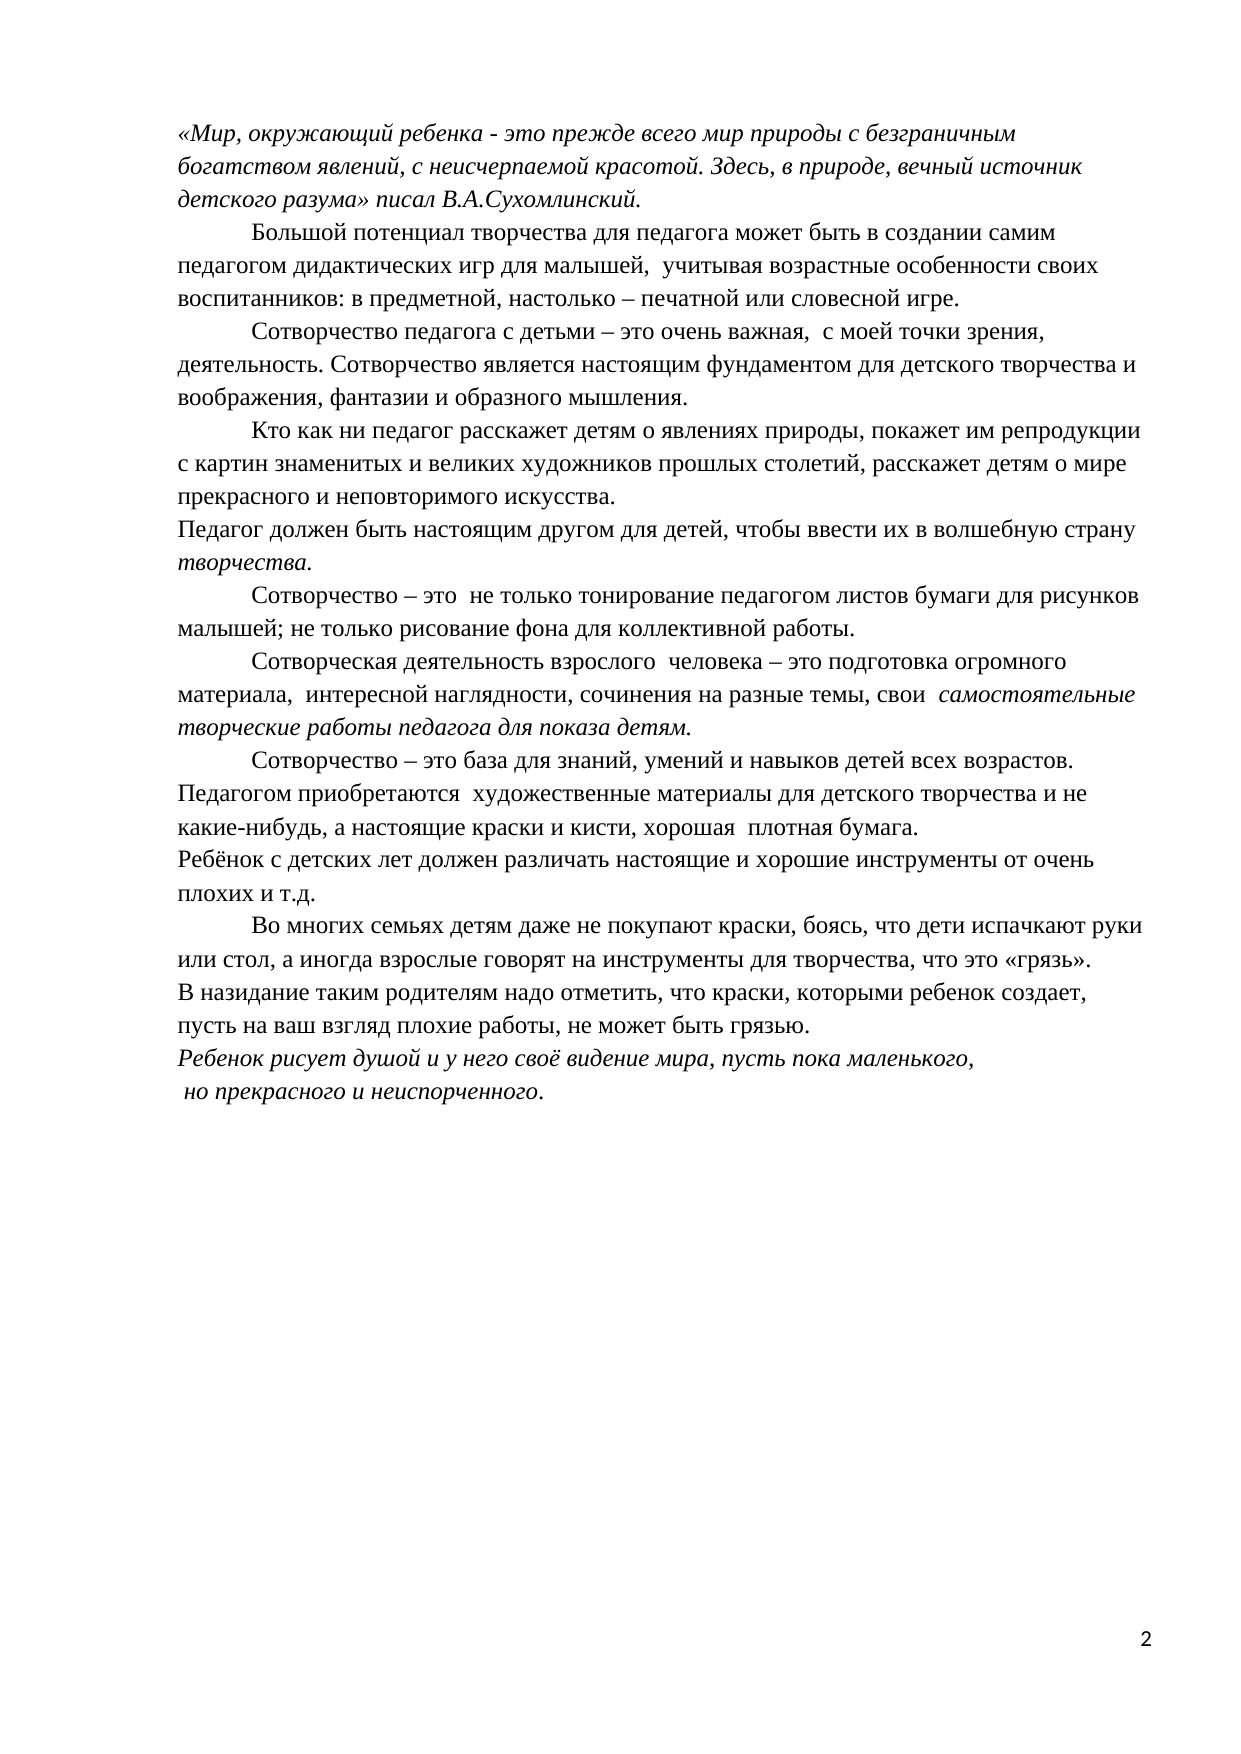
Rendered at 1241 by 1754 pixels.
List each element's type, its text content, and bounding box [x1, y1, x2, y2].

text «Мир, окружающий ребенка - это прежде всего мир природы с безграничным богатством явлений, с неисчерпаемой красотой. Здесь, в природе, вечный источник детского разума» писал В.А.Сухомлинский. [177, 118, 1152, 213]
text Кто как ни педагог расскажет детям о явлениях природы, покажет им репродукции с картин знаменитых и великих художников прошлых столетий, расскажет детям о мире прекрасного и неповторимого искусства. [177, 415, 1152, 510]
text воспитанников: в предметной, настолько – печатной или словесной игре. [177, 283, 1152, 312]
text Ребенок рисует душой и у него своё видение мира, пусть пока маленького, [177, 1043, 1152, 1071]
text Сотворчество педагога с детьми – это очень важная, с моей точки зрения, деятельность. Сотворчество является настоящим фундаментом для детского творчества и воображения, фантазии и образного мышления. [177, 316, 1152, 411]
text Во многих семьях детям даже не покупают краски, боясь, что дети испачкают руки или стол, а иногда взрослые говорят на инструменты для творчества, что это «грязь». [177, 911, 1152, 972]
text Сотворчество – это база для знаний, умений и навыков детей всех возрастов. Педагогом приобретаются художественные материалы для детского творчества и не какие-нибудь, а настоящие краски и кисти, хорошая плотная бумага. [177, 746, 1152, 840]
text Педагог должен быть настоящим другом для детей, чтобы ввести их в волшебную страну творчества. [177, 514, 1152, 576]
text но прекрасного и неиспорченного. [177, 1076, 1152, 1104]
text Большой потенциал творчества для педагога может быть в создании самим педагогом дидактических игр для малышей, учитывая возрастные особенности своих [177, 217, 1152, 279]
text В назидание таким родителям надо отметить, что краски, которыми ребенок создает, пусть на ваш взгляд плохие работы, не может быть грязью. [177, 977, 1152, 1038]
text Ребёнок с детских лет должен различать настоящие и хорошие инструменты от очень плохих и т.д. [177, 844, 1152, 906]
text Сотворчество – это не только тонирование педагогом листов бумаги для рисунков малышей; не только рисование фона для коллективной работы. [177, 580, 1152, 642]
text Сотворческая деятельность взрослого человека – это подготовка огромного материала, интересной наглядности, сочинения на разные темы, свои самостоятельные творческие работы педагога для показа детям. [177, 646, 1152, 741]
